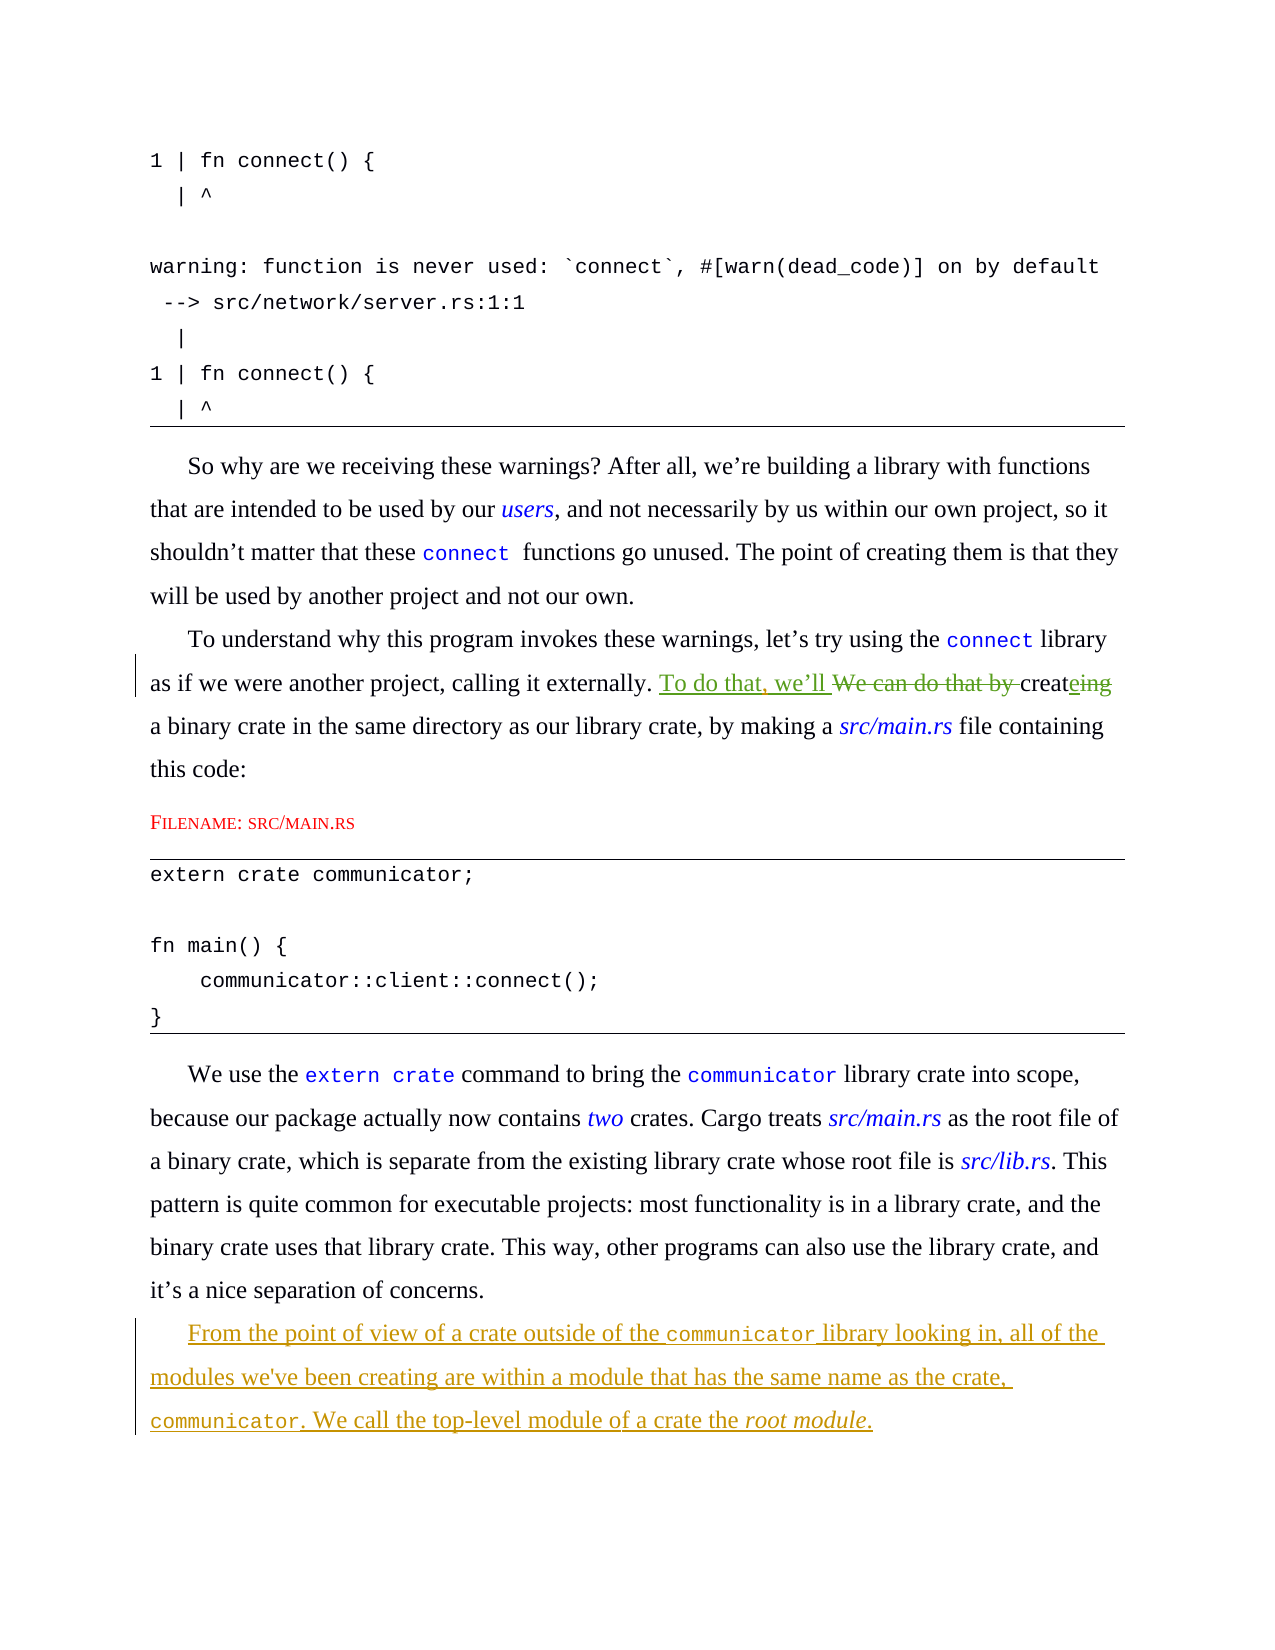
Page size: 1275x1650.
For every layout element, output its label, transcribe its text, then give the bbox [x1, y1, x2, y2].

text fn main() { [150, 935, 1125, 958]
text extern crate communicator; [150, 860, 1125, 888]
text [150, 256, 1125, 280]
text } [150, 1006, 1125, 1033]
text Filename: src/main.rs [150, 810, 1125, 834]
text We use the extern crate command to bring the communicator library crate into scope, because our package actually now contains two crates. Cargo treats src/main.rs as the root file of a binary crate, which is separate from the existing library crate whose root file is src/lib.rs. This pattern is quite common for executable projects: most functionality is in a library crate, and the binary crate uses that library crate. This way, other programs can also use the library crate, and it’s a nice separation of concerns. [150, 1059, 1125, 1304]
text To understand why this program invokes these warnings, let’s try using the connect library as if we were another project, calling it externally. creat a binary crate in the same directory as our library crate, by making a src/main.rs file containing this code: [150, 624, 1125, 783]
text communicator::client::connect(); [150, 970, 1125, 994]
text | ^ [150, 185, 1125, 209]
text | [150, 327, 1125, 351]
text 1 | fn connect() { [150, 150, 1125, 174]
text So why are we receiving these warnings? After all, we’re building a library with functions that are intended to be used by our users, and not necessarily by us within our own project, so it shouldn’t matter that these connect functions go unused. The point of creating them is that they will be used by another project and not our own. [150, 451, 1125, 610]
text --> src/network/server.rs:1:1 [150, 292, 1125, 315]
text 1 | fn connect() { [150, 362, 1125, 386]
text | ^ [150, 398, 1125, 426]
